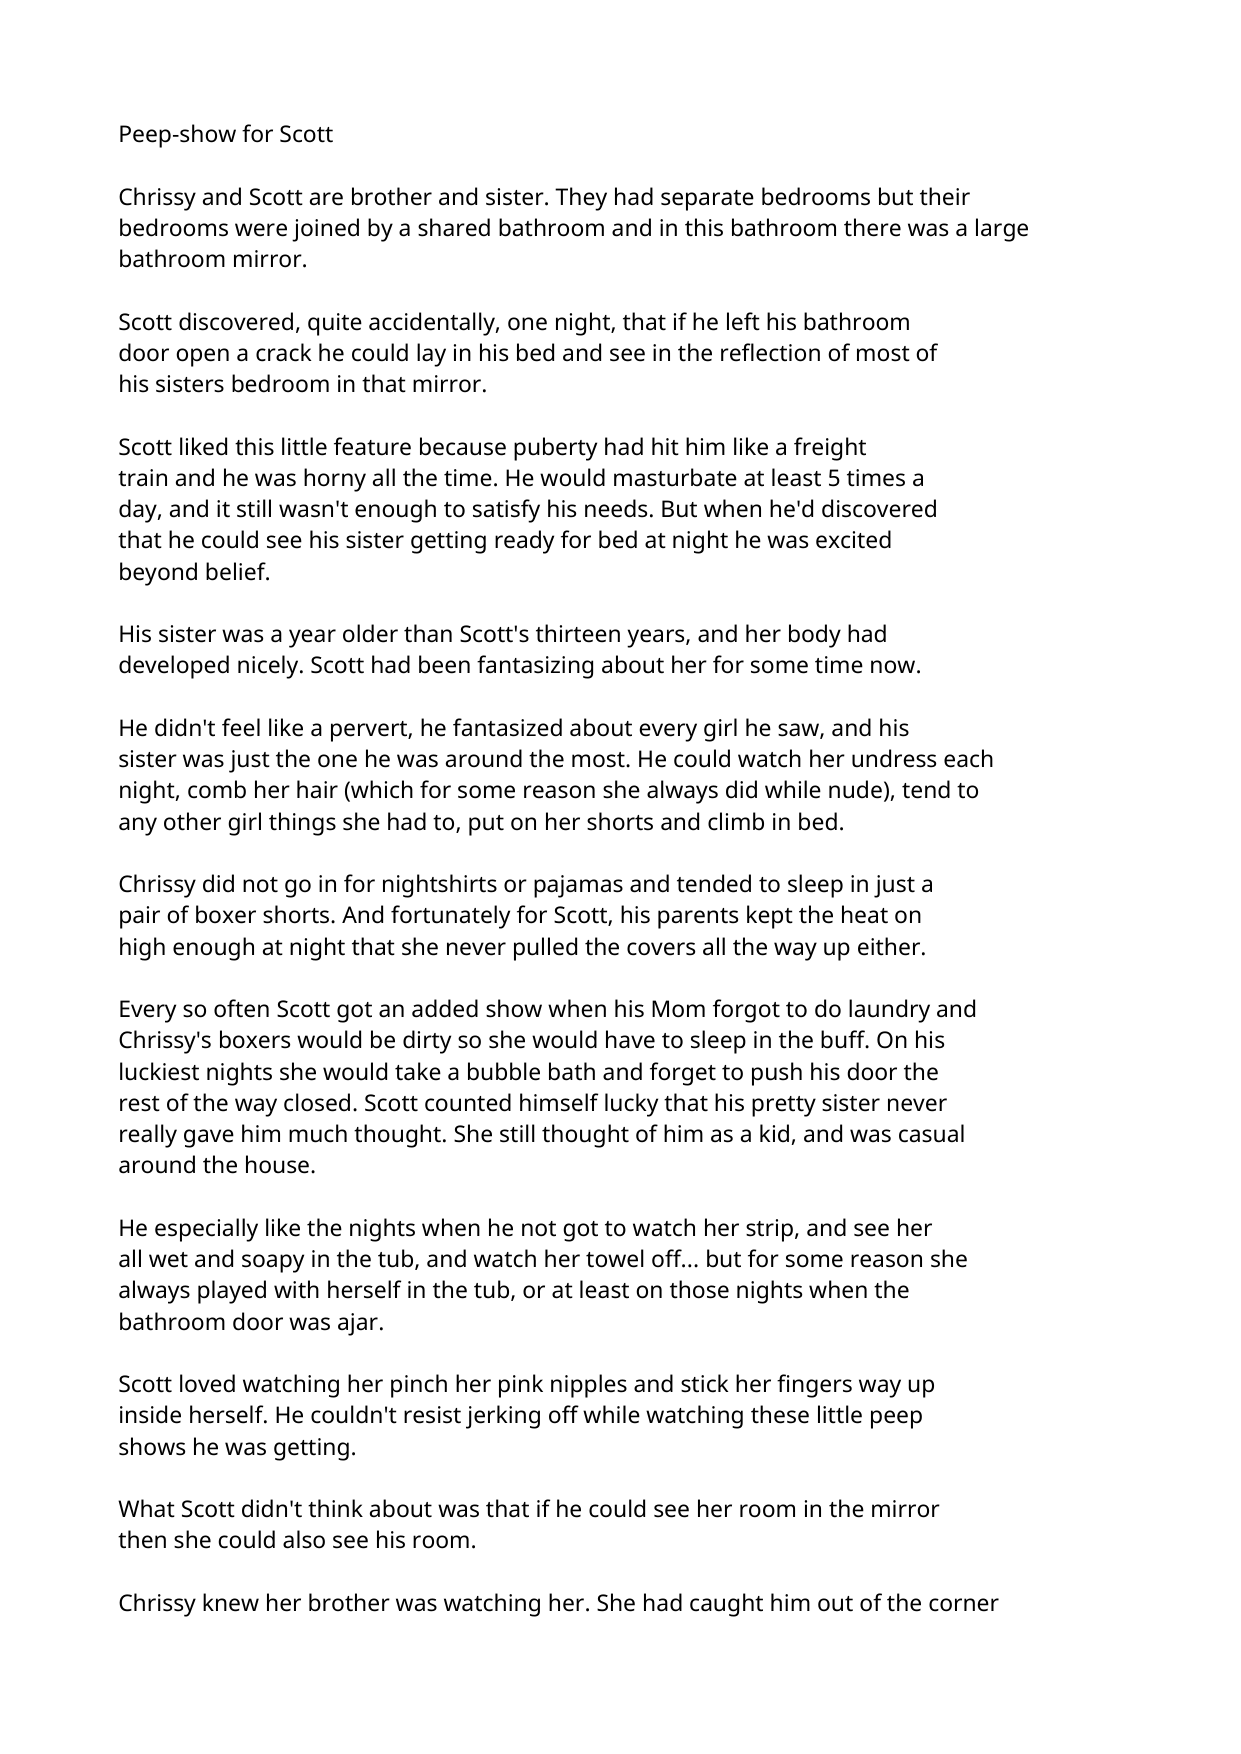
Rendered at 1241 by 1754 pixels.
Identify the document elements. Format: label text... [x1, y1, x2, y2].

text He didn't feel like a pervert, he fantasized about every girl he saw, and his [118, 712, 1122, 743]
text all wet and soapy in the tub, and watch her towel off... but for some reason she [118, 1243, 1122, 1274]
text developed nicely. Scott had been fantasizing about her for some time now. [118, 649, 1122, 681]
text Scott loved watching her pinch her pink nipples and stick her fingers way up [118, 1368, 1122, 1399]
text then she could also see his room. [118, 1524, 1122, 1556]
text bathroom mirror. [118, 243, 1122, 274]
text rest of the way closed. Scott counted himself lucky that his pretty sister never [118, 1087, 1122, 1118]
text bedrooms were joined by a shared bathroom and in this bathroom there was a large [118, 212, 1122, 243]
text luckiest nights she would take a bubble bath and forget to push his door the [118, 1056, 1122, 1087]
text beyond belief. [118, 556, 1122, 587]
text Chrissy knew her brother was watching her. She had caught him out of the corner [118, 1587, 1122, 1618]
text Chrissy and Scott are brother and sister. They had separate bedrooms but their [118, 181, 1122, 212]
text around the house. [118, 1149, 1122, 1181]
text inside herself. He couldn't resist jerking off while watching these little peep [118, 1399, 1122, 1431]
text night, comb her hair (which for some reason she always did while nude), tend to [118, 774, 1122, 806]
text Peep-show for Scott [118, 118, 1122, 149]
text bathroom door was ajar. [118, 1306, 1122, 1337]
text He especially like the nights when he not got to watch her strip, and see her [118, 1212, 1122, 1243]
text any other girl things she had to, put on her shorts and climb in bed. [118, 806, 1122, 837]
text door open a crack he could lay in his bed and see in the reflection of most of [118, 337, 1122, 368]
text always played with herself in the tub, or at least on those nights when the [118, 1274, 1122, 1306]
text sister was just the one he was around the most. He could watch her undress each [118, 743, 1122, 774]
text Scott liked this little feature because puberty had hit him like a freight [118, 431, 1122, 462]
text that he could see his sister getting ready for bed at night he was excited [118, 524, 1122, 556]
text high enough at night that she never pulled the covers all the way up either. [118, 931, 1122, 962]
text pair of boxer shorts. And fortunately for Scott, his parents kept the heat on [118, 899, 1122, 931]
text day, and it still wasn't enough to satisfy his needs. But when he'd discovered [118, 493, 1122, 524]
text train and he was horny all the time. He would masturbate at least 5 times a [118, 462, 1122, 493]
text shows he was getting. [118, 1431, 1122, 1462]
text His sister was a year older than Scott's thirteen years, and her body had [118, 618, 1122, 649]
text Chrissy did not go in for nightshirts or pajamas and tended to sleep in just a [118, 868, 1122, 899]
text What Scott didn't think about was that if he could see her room in the mirror [118, 1493, 1122, 1524]
text Scott discovered, quite accidentally, one night, that if he left his bathroom [118, 306, 1122, 337]
text Chrissy's boxers would be dirty so she would have to sleep in the buff. On his [118, 1024, 1122, 1056]
text his sisters bedroom in that mirror. [118, 368, 1122, 399]
text Every so often Scott got an added show when his Mom forgot to do laundry and [118, 993, 1122, 1024]
text really gave him much thought. She still thought of him as a kid, and was casual [118, 1118, 1122, 1149]
